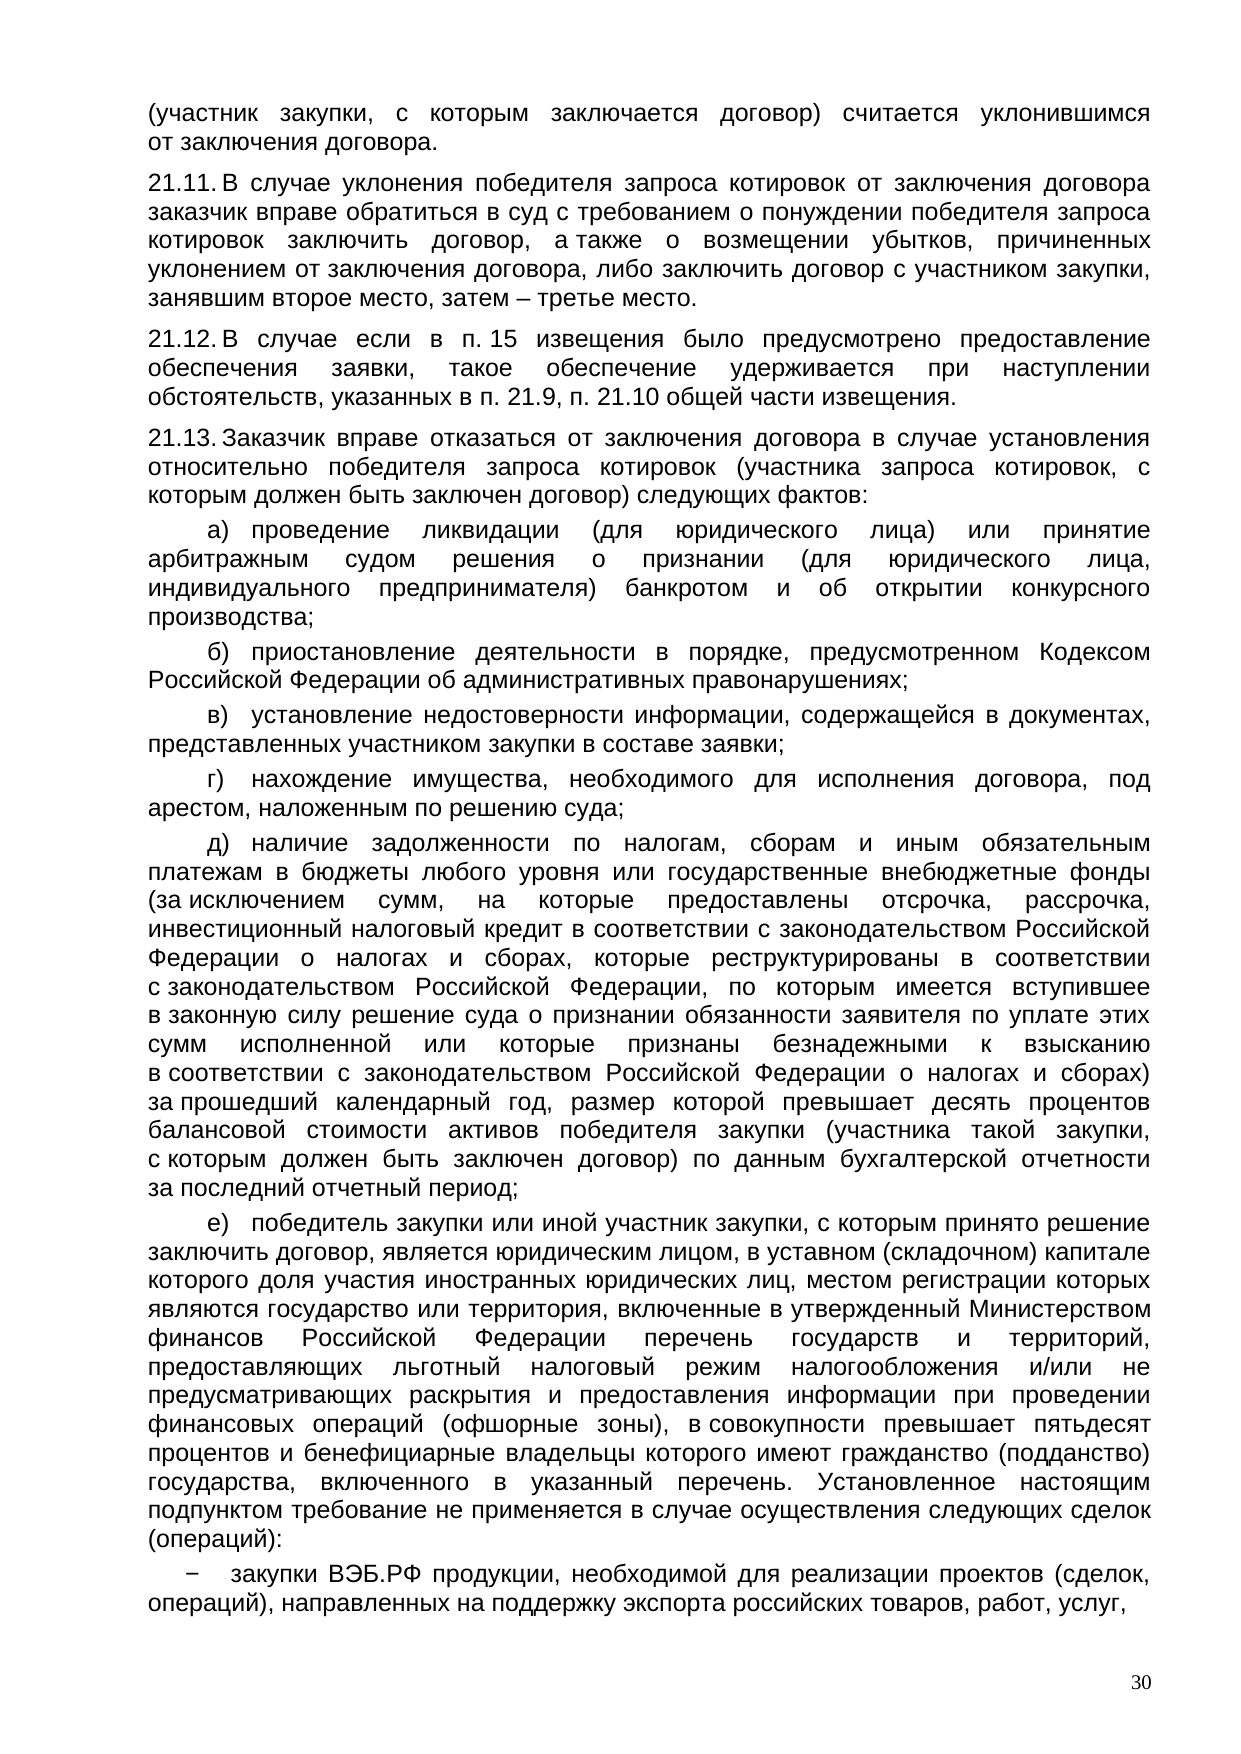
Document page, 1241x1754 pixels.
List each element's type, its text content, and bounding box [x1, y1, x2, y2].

list Заказчик вправе отказаться от заключения договора в случае установления относительно победителя запроса котировок (участника запроса котировок, с которым должен быть заключен договор) следующих фактов: [148, 423, 1152, 509]
subtitle нахождение имущества, необходимого для исполнения договора, под арестом, наложенным по решению суда; [148, 764, 1152, 822]
subtitle победитель закупки или иной участник закупки, с которым принято решение заключить договор, является юридическим лицом, в уставном (складочном) капитале которого доля участия иностранных юридических лиц, местом регистрации которых являются государство или территория, включенные в утвержденный Министерством финансов Российской Федерации перечень государств и территорий, предоставляющих льготный налоговый режим налогообложения и/или не предусматривающих раскрытия и предоставления информации при проведении финансовых операций (офшорные зоны), в совокупности превышает пятьдесят процентов и бенефициарные владельцы которого имеют гражданство (подданство) государства, включенного в указанный перечень. Установленное настоящим подпунктом требование не применяется в случае осуществления следующих сделок (операций): [148, 1208, 1152, 1553]
subtitle наличие задолженности по налогам, сборам и иным обязательным платежам в бюджеты любого уровня или государственные внебюджетные фонды (за исключением сумм, на которые предоставлены отсрочка, рассрочка, инвестиционный налоговый кредит в соответствии с законодательством Российской Федерации о налогах и сборах, которые реструктурированы в соответствии с законодательством Российской Федерации, по которым имеется вступившее в законную силу решение суда о признании обязанности заявителя по уплате этих сумм исполненной или которые признаны безнадежными к взысканию в соответствии с законодательством Российской Федерации о налогах и сборах) за прошедший календарный год, размер которой превышает десять процентов балансовой стоимости активов победителя закупки (участника такой закупки, с которым должен быть заключен договор) по данным бухгалтерской отчетности за последний отчетный период; [148, 828, 1152, 1202]
subtitle проведение ликвидации (для юридического лица) или принятие арбитражным судом решения о признании (для юридического лица, индивидуального предпринимателя) банкротом и об открытии конкурсного производства; [148, 515, 1152, 630]
list В случае уклонения победителя запроса котировок от заключения договора заказчик вправе обратиться в суд с требованием о понуждении победителя запроса котировок заключить договор, а также о возмещении убытков, причиненных уклонением от заключения договора, либо заключить договор с участником закупки, занявшим второе место, затем – третье место. [148, 168, 1152, 312]
subtitle приостановление деятельности в порядке, предусмотренном Кодексом Российской Федерации об административных правонарушениях; [148, 637, 1152, 694]
list В случае если в п. 16 извещения было предусмотрено предоставление обеспечения заявки, такое обеспечение удерживается при наступлении обстоятельств, указанных в п. 21.9, п. 21.10 общей части извещения. [148, 324, 1152, 410]
list закупки ВЭБ.РФ продукции, необходимой для реализации проектов (сделок, операций), направленных на поддержку экспорта российских товаров, работ, услуг, [148, 1559, 1152, 1617]
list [148, 98, 1152, 155]
subtitle установление недостоверности информации, содержащейся в документах, представленных участником закупки в составе заявки; [148, 700, 1152, 758]
